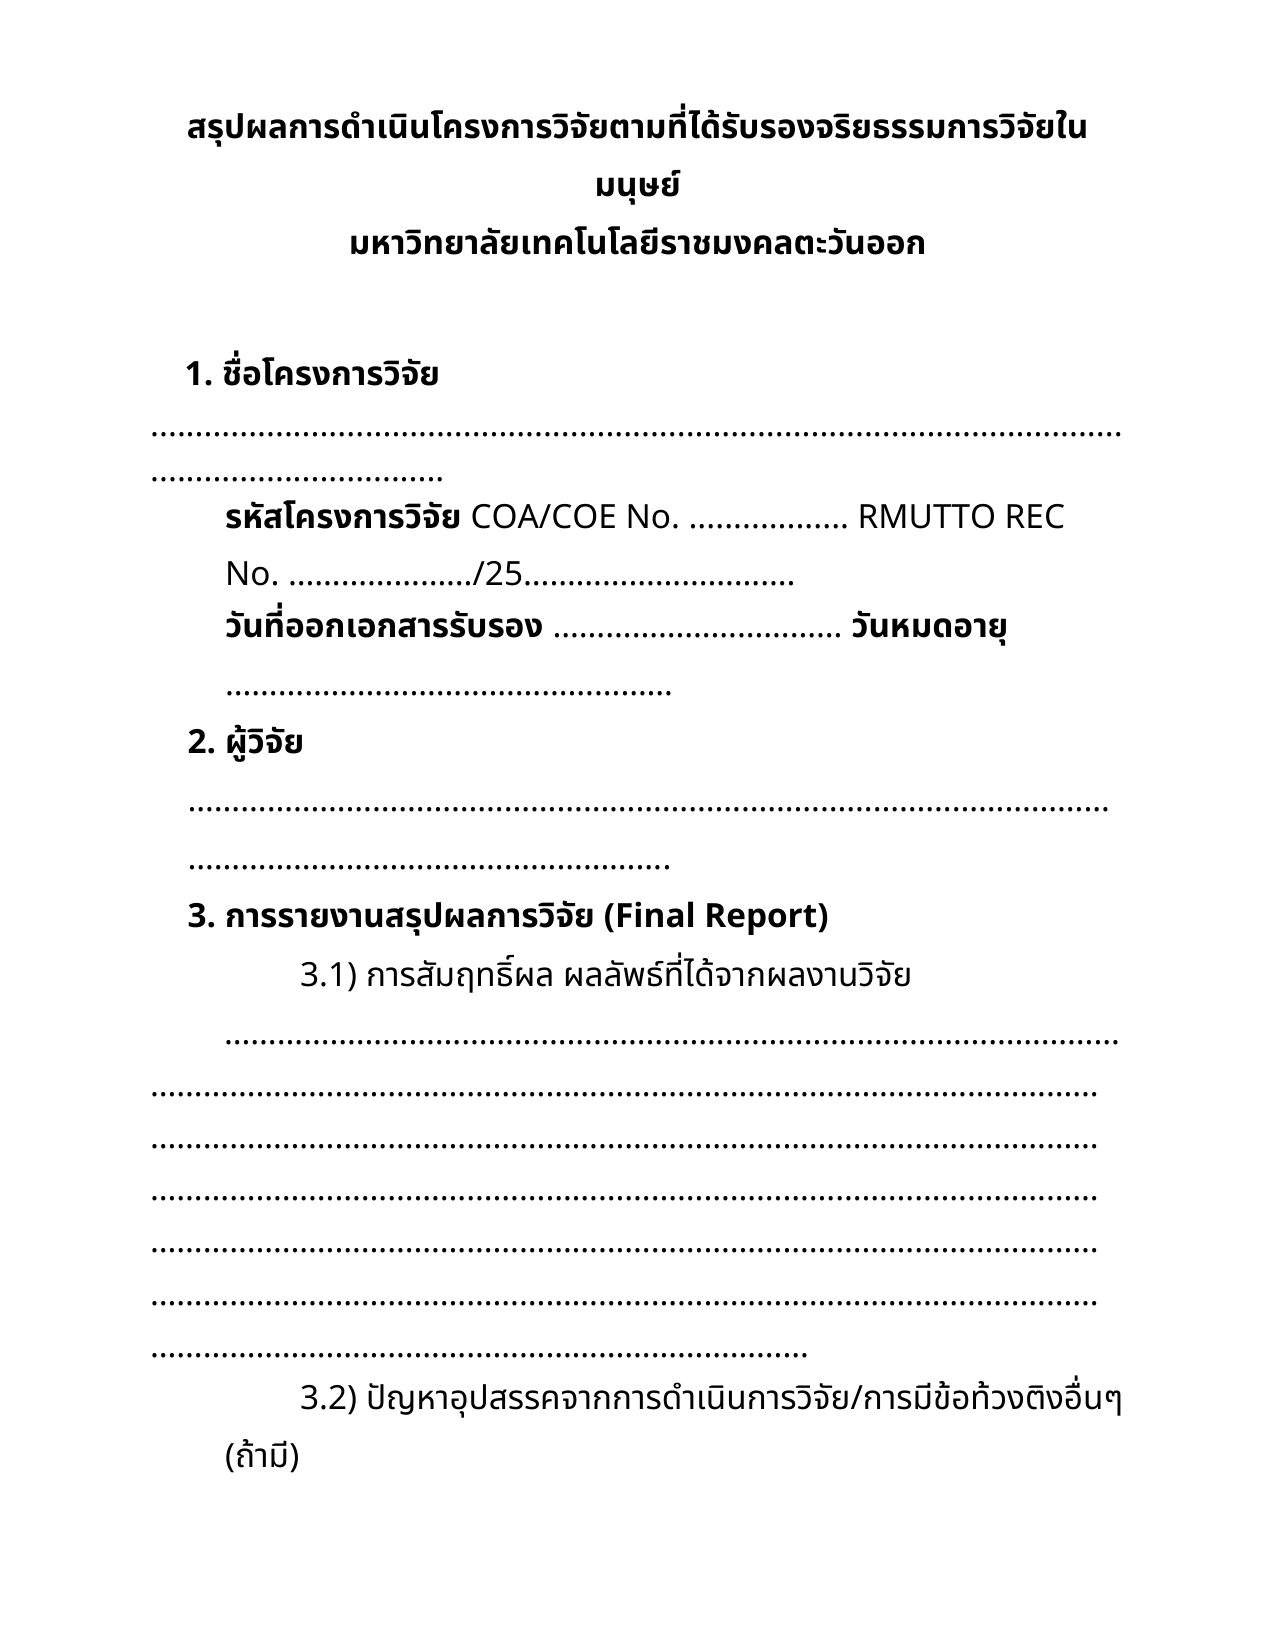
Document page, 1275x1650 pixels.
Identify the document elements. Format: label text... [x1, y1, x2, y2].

text มหาวิทยาลัยเทคโนโลยีราชมงคลตะวันออก [150, 219, 1125, 270]
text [150, 1008, 1125, 1367]
text 3.1) การสัมฤทธิ์ผล ผลลัพธ์ที่ได้จากผลงานวิจัย [225, 950, 1125, 1001]
text สรุปผลการดำเนินโครงการวิจัยตามที่ได้รับรองจริยธรรมการวิจัยในมนุษย์ [150, 103, 1125, 212]
text 3. การรายงานสรุปผลการวิจัย (Final Report) [187, 892, 1125, 943]
text 1. ชื่อโครงการวิจัย .............................................................................................................................................. [150, 350, 1125, 492]
text 3.2) ปัญหาอุปสรรคจากการดำเนินการวิจัย/การมีข้อท้วงติงอื่นๆ (ถ้ามี) [225, 1374, 1125, 1483]
list วันที่ออกเอกสารรับรอง …………………………… วันหมดอายุ …………………………………………… [225, 602, 1125, 711]
list รหัสโครงการวิจัย COA/COE No. .................. RMUTTO REC No. …………………/25…………………………. [225, 493, 1125, 596]
text 2. ผู้วิจัย ……………………………………………………………………………………………………………………………………………. [187, 718, 1125, 885]
